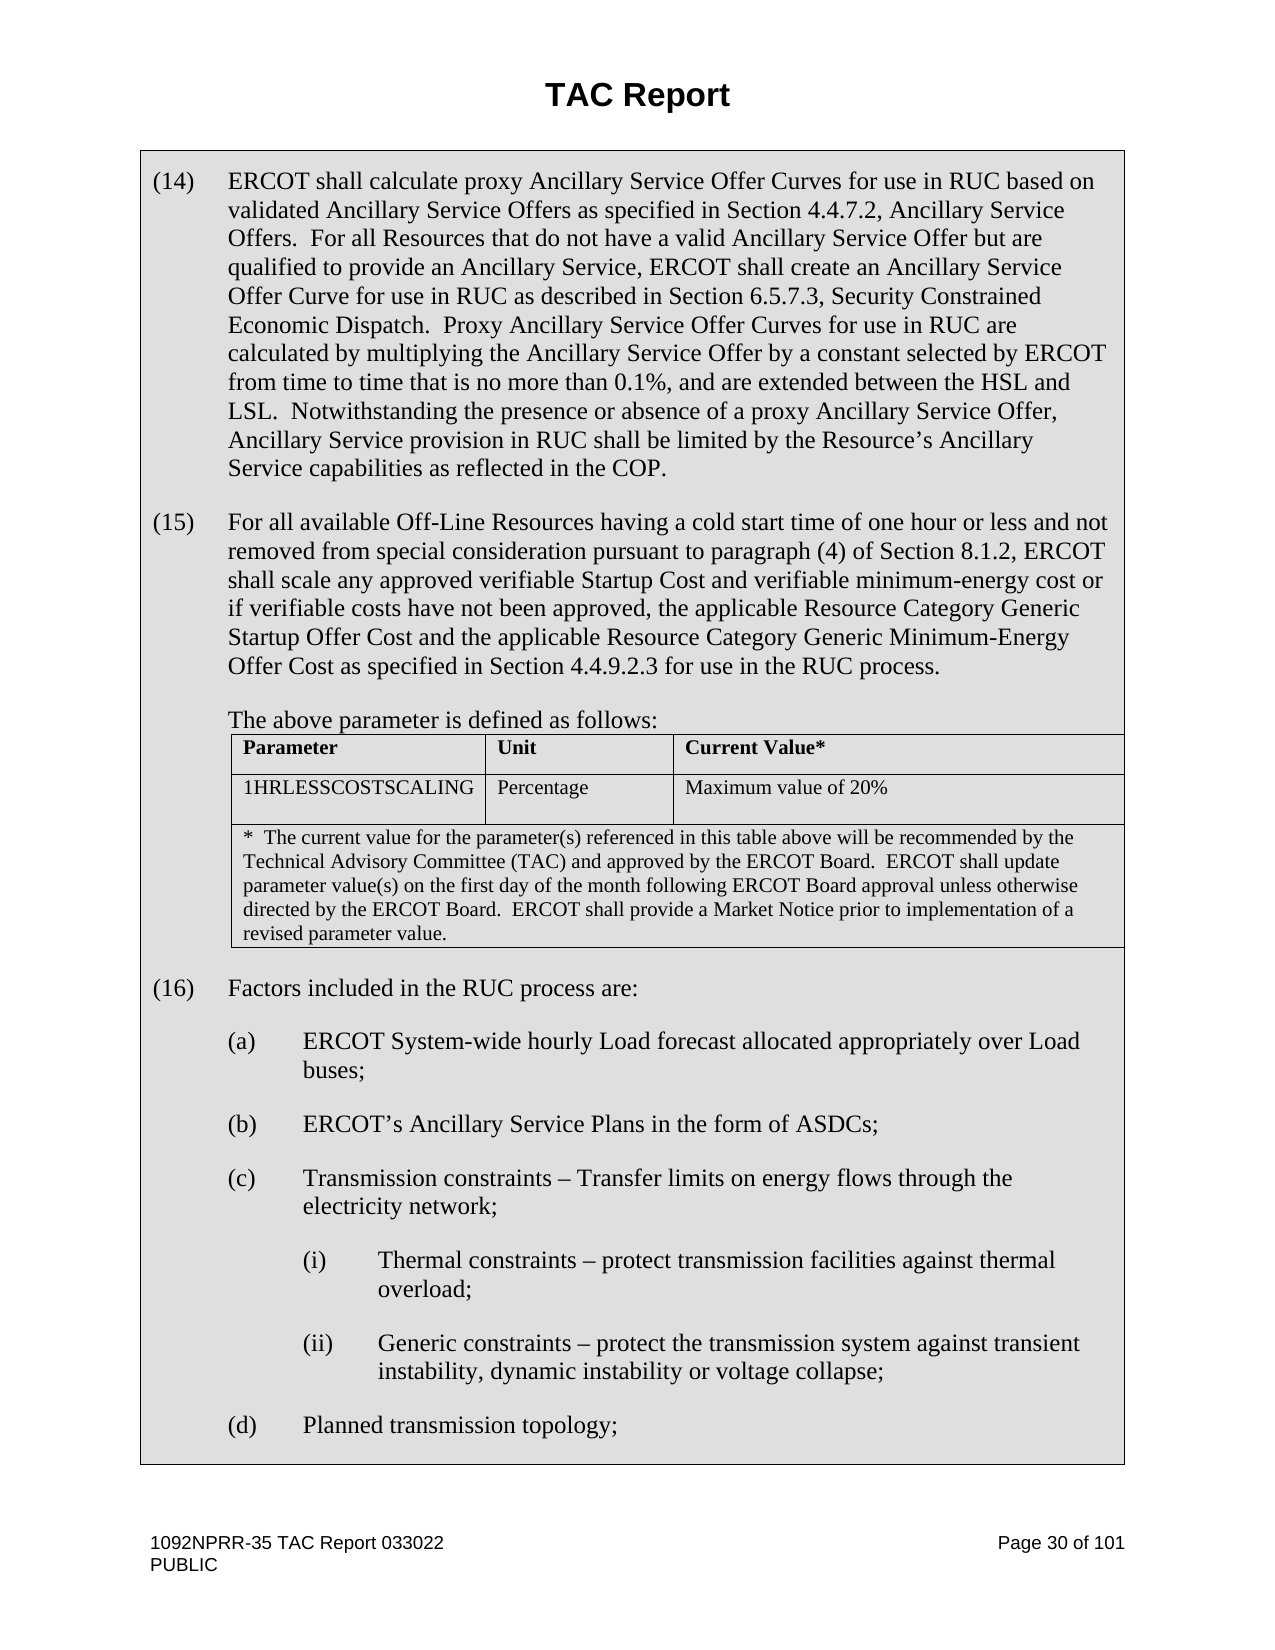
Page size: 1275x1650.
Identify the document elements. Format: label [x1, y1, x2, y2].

table_header [141, 151, 1124, 1464]
